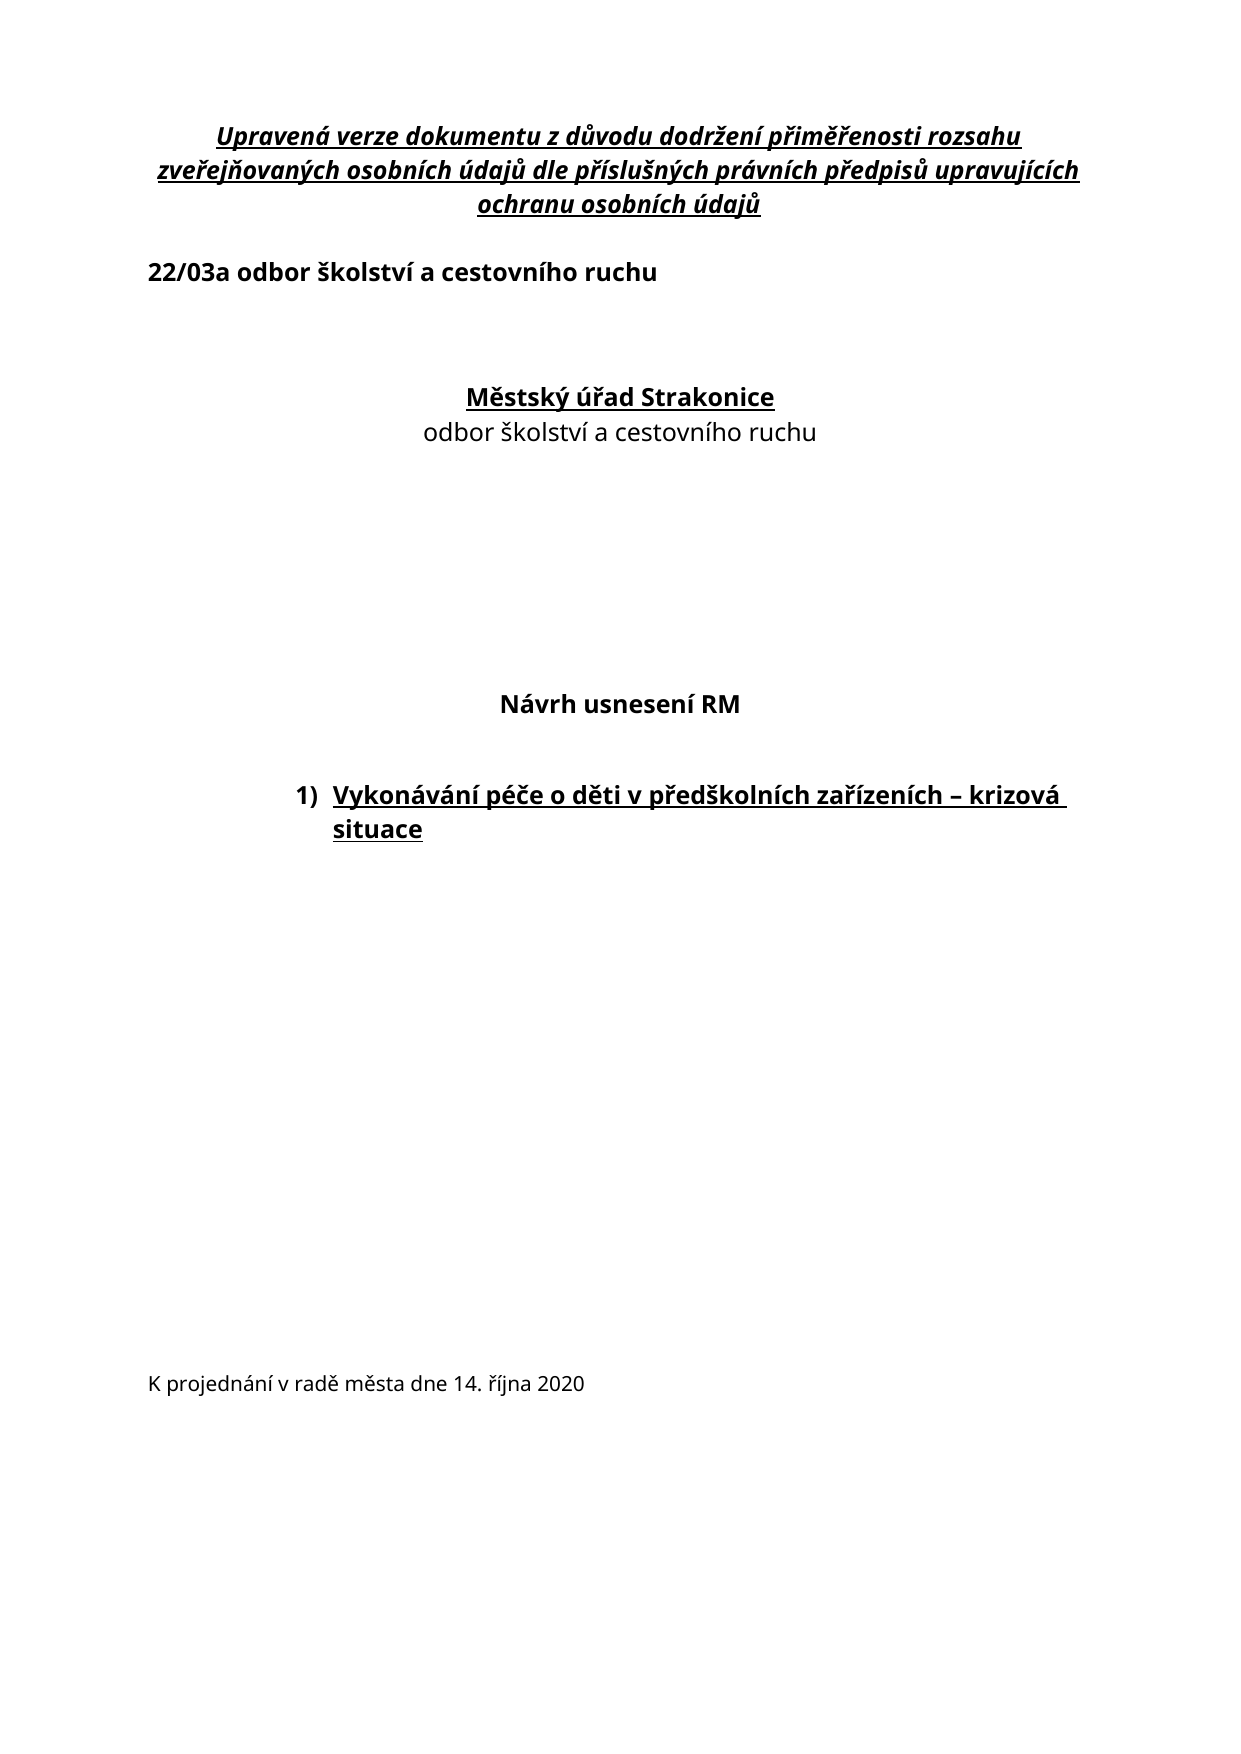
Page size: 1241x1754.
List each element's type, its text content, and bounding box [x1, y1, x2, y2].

text odbor školství a cestovního ruchu [148, 414, 1093, 448]
text K projednání v radě města dne 14. října 2020 [148, 1369, 1093, 1397]
text Upravená verze dokumentu z důvodu dodržení přiměřenosti rozsahu zveřejňovaných osobních údajů dle příslušných právních předpisů upravujících ochranu osobních údajů [148, 118, 1093, 220]
text Městský úřad Strakonice [148, 380, 1093, 414]
text Návrh usnesení RM [148, 687, 1093, 721]
list Vykonávání péče o děti v předškolních zařízeních – krizová situace [295, 778, 1093, 846]
subtitle 22/03a odbor školství a cestovního ruchu [148, 254, 1093, 288]
